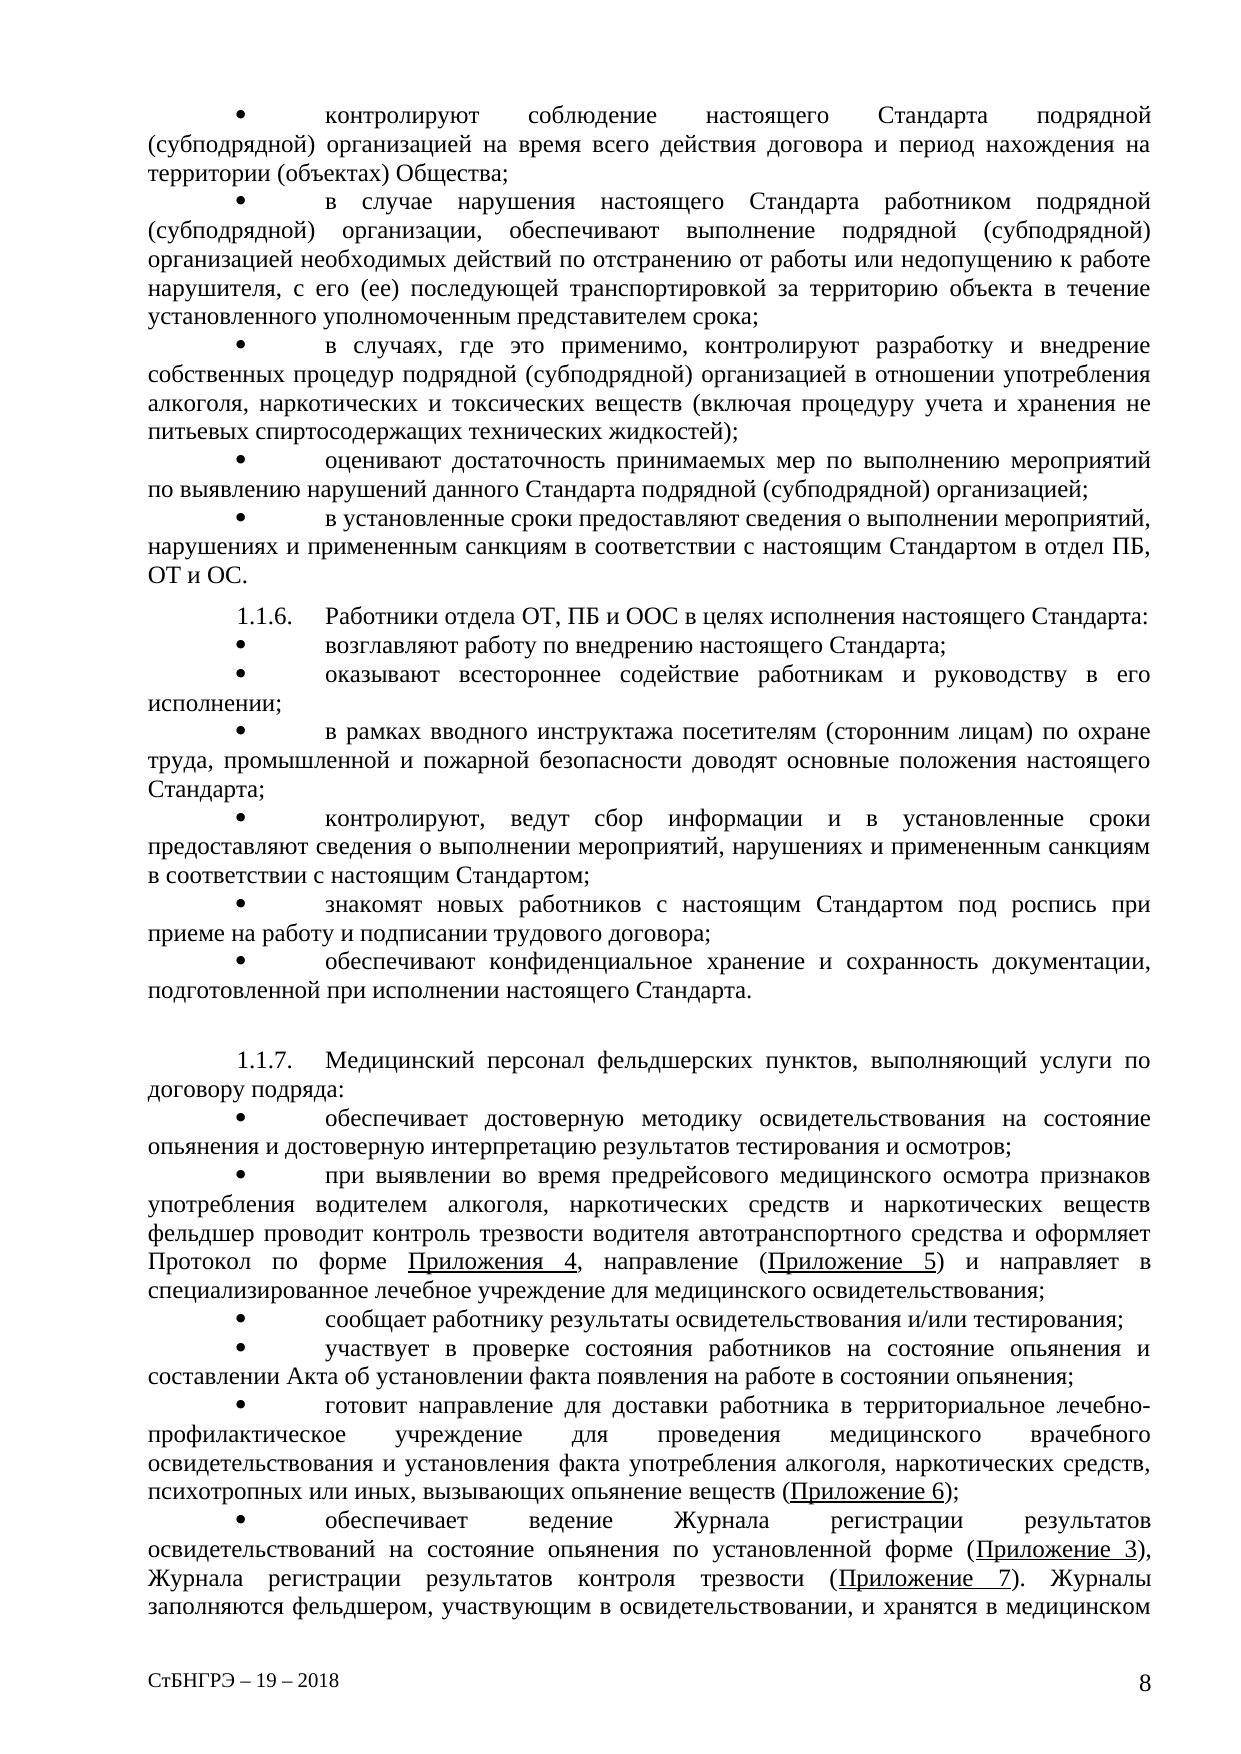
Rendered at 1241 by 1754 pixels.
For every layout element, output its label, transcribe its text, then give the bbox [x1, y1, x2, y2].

list Медицинский персонал фельдшерских пунктов, выполняющий услуги по договору подряда: [148, 1045, 1152, 1103]
list оказывают всестороннее содействие работникам и руководству в его исполнении; [148, 659, 1152, 716]
list Работники отдела ОТ, ПБ и ООС в целях исполнения настоящего Стандарта: [148, 601, 1152, 630]
list в рамках вводного инструктажа посетителям (сторонним лицам) по охране труда, промышленной и пожарной безопасности доводят основные положения настоящего Стандарта; [148, 716, 1152, 803]
list участвует в проверке состояния работников на состояние опьянения и составлении Акта об установлении факта появления на работе в состоянии опьянения; [148, 1333, 1152, 1390]
list при выявлении во время предрейсового медицинского осмотра признаков употребления водителем алкоголя, наркотических средств и наркотических веществ фельдшер проводит контроль трезвости водителя автотранспортного средства и оформляет Протокол по форме Приложения 4, направление (Приложение 5) и направляет в специализированное лечебное учреждение для медицинского освидетельствования; [148, 1160, 1152, 1304]
list контролируют соблюдение настоящего Стандарта подрядной (субподрядной) организацией на время всего действия договора и период нахождения на территории (объектах) Общества; [148, 100, 1152, 186]
list в установленные сроки предоставляют сведения о выполнении мероприятий, нарушениях и примененным санкциям в соответствии с настоящим Стандартом в отдел ПБ, ОТ и ОС. [148, 503, 1152, 589]
list контролируют, ведут сбор информации и в установленные сроки предоставляют сведения о выполнении мероприятий, нарушениях и примененным санкциям в соответствии с настоящим Стандартом; [148, 803, 1152, 889]
list возглавляют работу по внедрению настоящего Стандарта; [148, 630, 1152, 659]
list обеспечивает достоверную методику освидетельствования на состояние опьянения и достоверную интерпретацию результатов тестирования и осмотров; [148, 1103, 1152, 1160]
list в случае нарушения настоящего Стандарта работником подрядной (субподрядной) организации, обеспечивают выполнение подрядной (субподрядной) организацией необходимых действий по отстранению от работы или недопущению к работе нарушителя, с его (ее) последующей транспортировкой за территорию объекта в течение установленного уполномоченным представителем срока; [148, 186, 1152, 330]
list знакомят новых работников с настоящим Стандартом под роспись при приеме на работу и подписании трудового договора; [148, 889, 1152, 946]
list обеспечивают конфиденциальное хранение и сохранность документации, подготовленной при исполнении настоящего Стандарта. [148, 946, 1152, 1004]
list оценивают достаточность принимаемых мер по выполнению мероприятий по выявлению нарушений данного Стандарта подрядной (субподрядной) организацией; [148, 445, 1152, 503]
list сообщает работнику результаты освидетельствования и/или тестирования; [148, 1304, 1152, 1333]
list готовит направление для доставки работника в территориальное лечебно-профилактическое учреждение для проведения медицинского врачебного освидетельствования и установления факта употребления алкоголя, наркотических средств, психотропных или иных, вызывающих опьянение веществ (Приложение 6); [148, 1390, 1152, 1505]
list в случаях, где это применимо, контролируют разработку и внедрение собственных процедур подрядной (субподрядной) организацией в отношении употребления алкоголя, наркотических и токсических веществ (включая процедуру учета и хранения не питьевых спиртосодержащих технических жидкостей); [148, 330, 1152, 445]
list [148, 1505, 1152, 1620]
